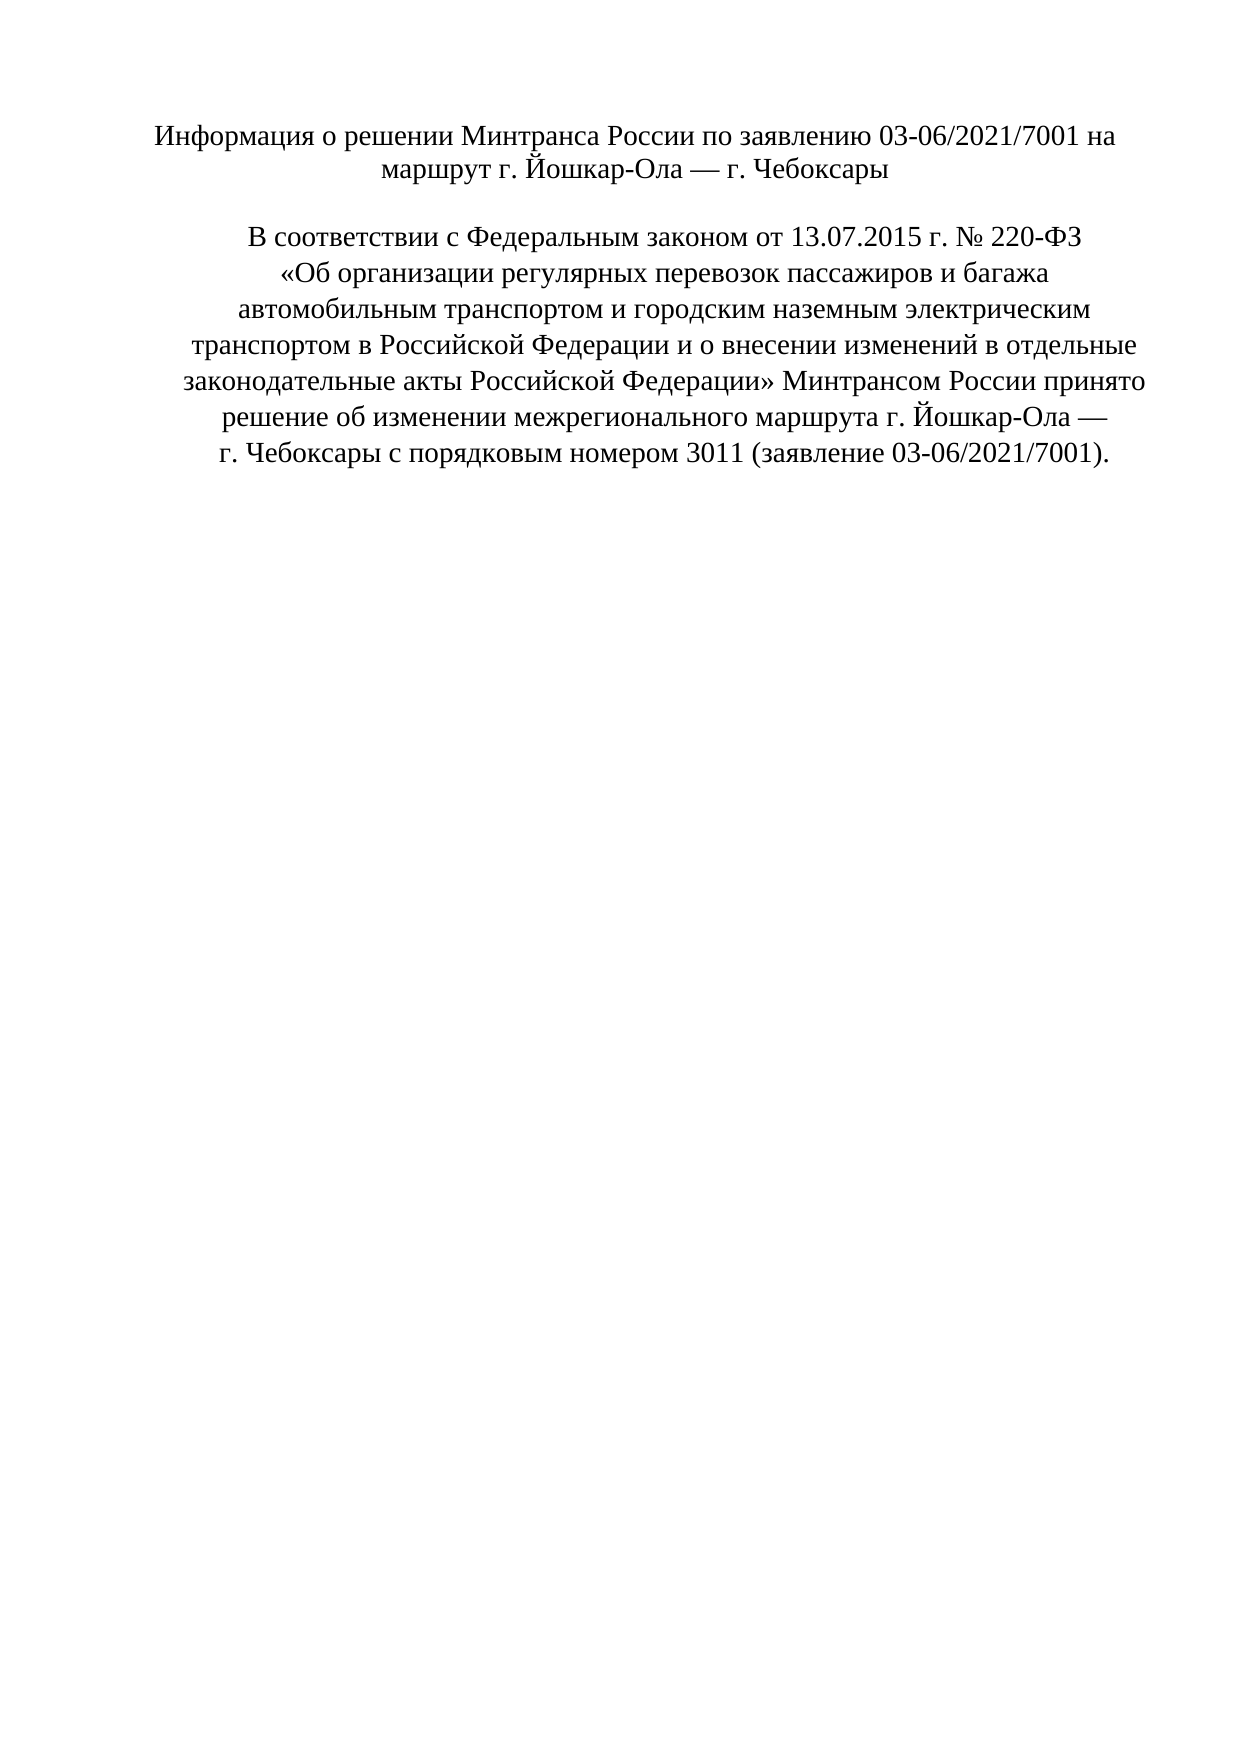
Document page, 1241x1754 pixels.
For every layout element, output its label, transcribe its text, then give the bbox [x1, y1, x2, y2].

text Информация о решении Минтранса России по заявлению 03-06/2021/7001 на маршрут г. Йошкар-Ола — г. Чебоксары [118, 118, 1152, 185]
text В соответствии с Федеральным законом от 13.07.2015 г. № 220-ФЗ «Об организации регулярных перевозок пассажиров и багажа автомобильным транспортом и городским наземным электрическим транспортом в Российской Федерации и о внесении изменений в отдельные законодательные акты Российской Федерации» Минтрансом России принято решение об изменении межрегионального маршрута г. Йошкар-Ола — г. Чебоксары с порядковым номером 3011 (заявление 03-06/2021/7001). [177, 219, 1152, 469]
